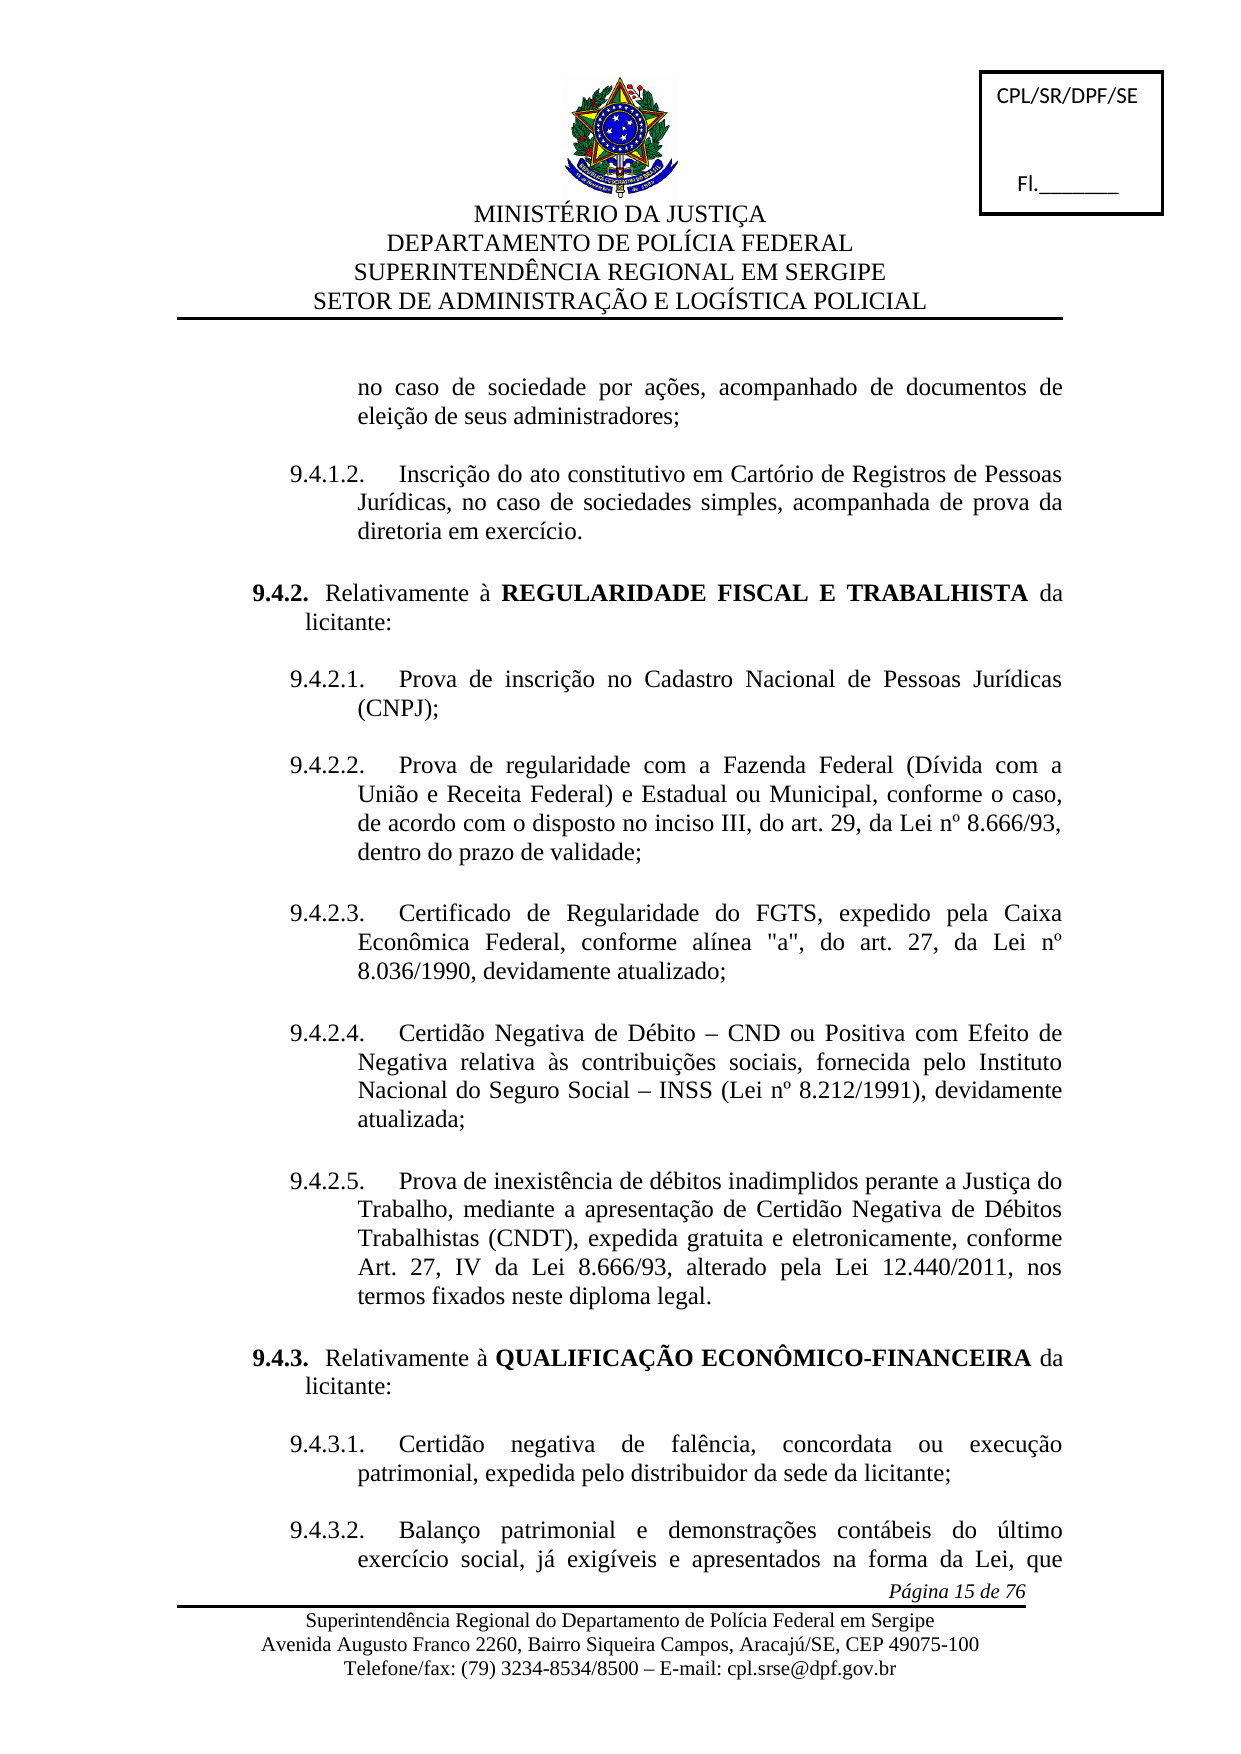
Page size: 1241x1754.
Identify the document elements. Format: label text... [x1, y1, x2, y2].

list Relativamente à REGULARIDADE FISCAL E TRABALHISTA da licitante: [252, 578, 1063, 636]
list Certidão Negativa de Débito – CND ou Positiva com Efeito de Negativa relativa às contribuições sociais, fornecida pelo Instituto Nacional do Seguro Social – INSS (Lei nº 8.212/1991), devidamente atualizada; [290, 1018, 1063, 1133]
list Inscrição do ato constitutivo em Cartório de Registros de Pessoas Jurídicas, no caso de sociedades simples, acompanhada de prova da diretoria em exercício. [290, 459, 1063, 545]
list Prova de regularidade com a Fazenda Federal (Dívida com a União e Receita Federal) e Estadual ou Municipal, conforme o caso, de acordo com o disposto no inciso III, do art. 29, da Lei nº 8.666/93, dentro do prazo de validade; [290, 751, 1063, 866]
list Prova de inscrição no Cadastro Nacional de Pessoas Jurídicas (CNPJ); [290, 664, 1063, 722]
list Certidão negativa de falência, concordata ou execução patrimonial, expedida pelo distribuidor da sede da licitante; [290, 1429, 1063, 1486]
list Certificado de Regularidade do FGTS, expedido pela Caixa Econômica Federal, conforme alínea "a", do art. 27, da Lei nº 8.036/1990, devidamente atualizado; [290, 898, 1063, 985]
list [290, 1515, 1063, 1573]
list Prova de inexistência de débitos inadimplidos perante a Justiça do Trabalho, mediante a apresentação de Certidão Negativa de Débitos Trabalhistas (CNDT), expedida gratuita e eletronicamente, conforme Art. 27, IV da Lei 8.666/93, alterado pela Lei 12.440/2011, nos termos fixados neste diploma legal. [290, 1166, 1063, 1309]
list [290, 372, 1063, 430]
list Relativamente à QUALIFICAÇÃO ECONÔMICO-FINANCEIRA da licitante: [252, 1343, 1063, 1400]
